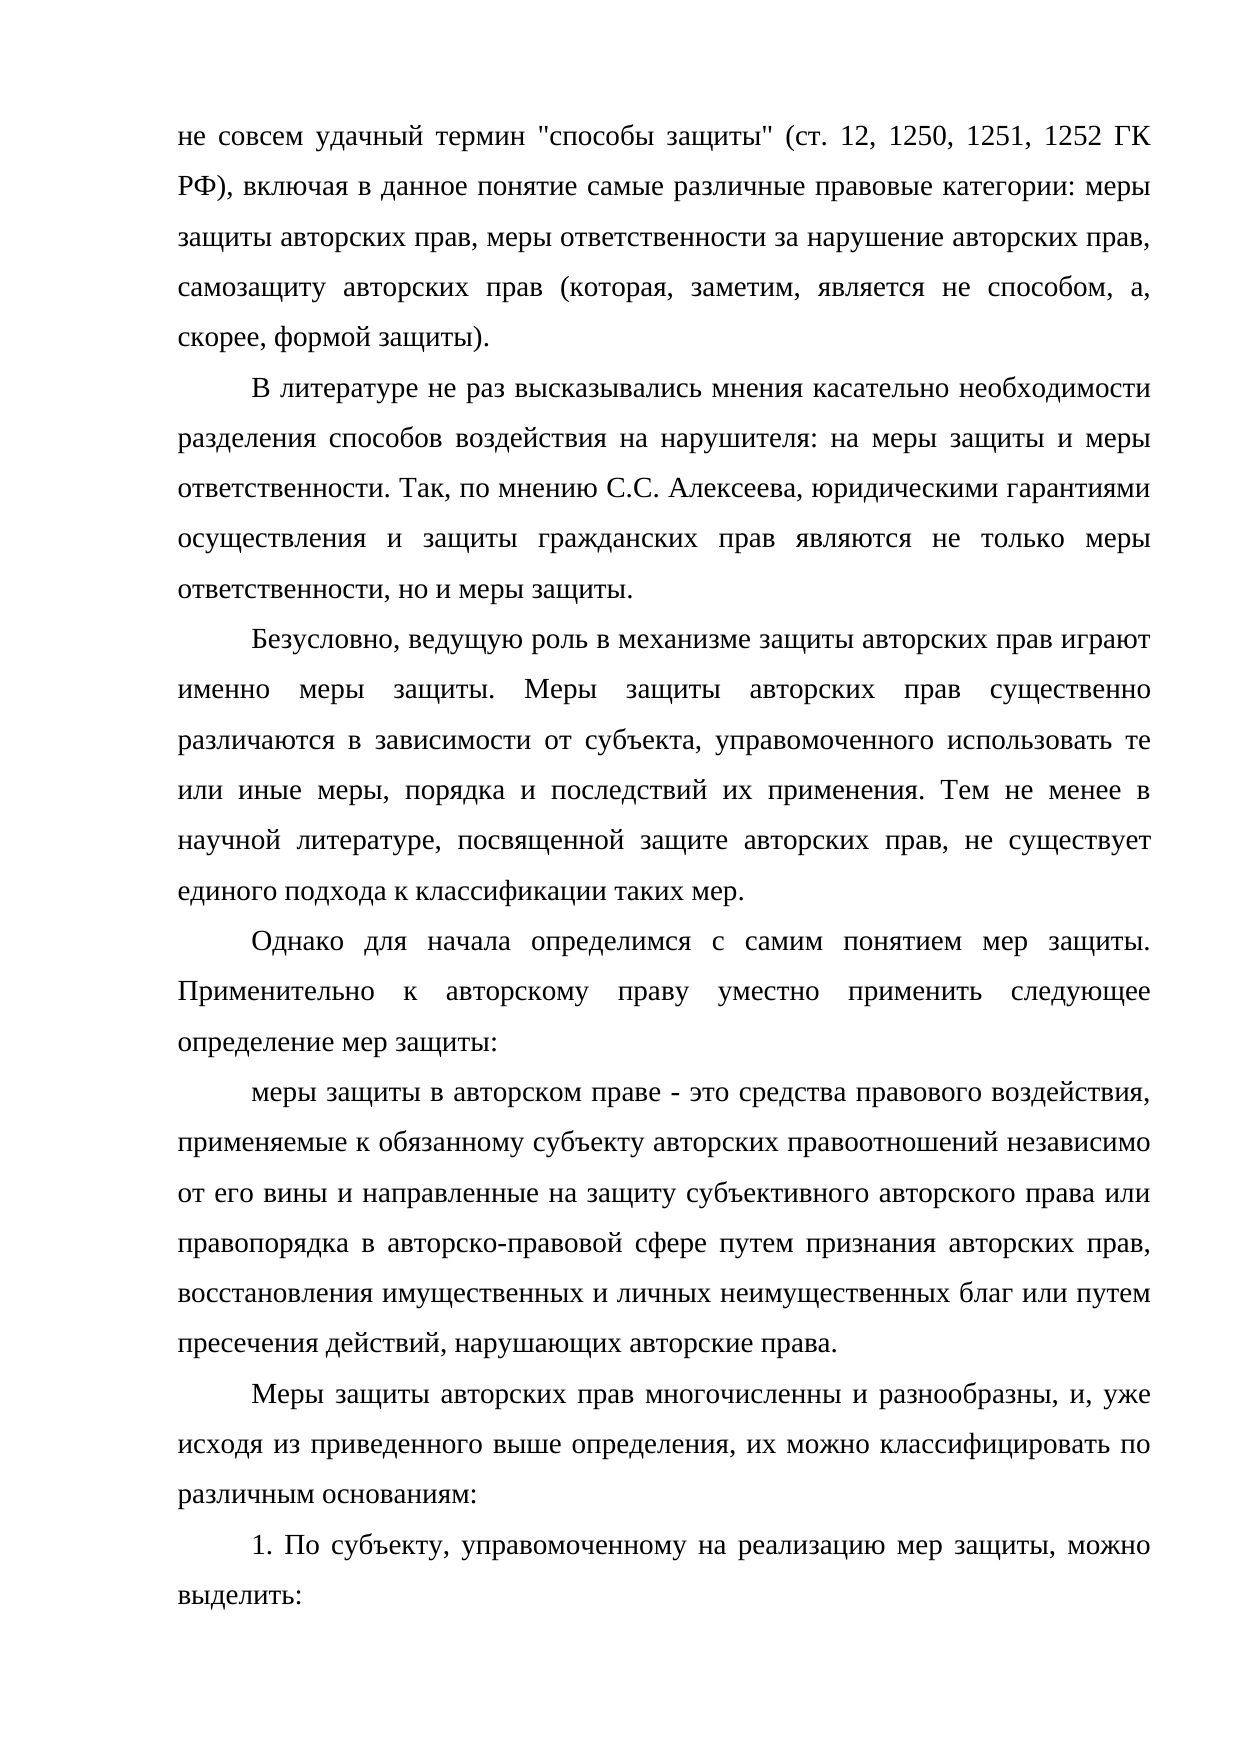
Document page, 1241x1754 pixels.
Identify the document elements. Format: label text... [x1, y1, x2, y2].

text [177, 118, 1152, 353]
text 1. По субъекту, управомоченному на реализацию мер защиты, можно выделить: [177, 1527, 1152, 1611]
text Однако для начала определимся с самим понятием мер защиты. Применительно к авторскому праву уместно применить следующее определение мер защиты: [177, 923, 1152, 1057]
text В литературе не раз высказывались мнения касательно необходимости разделения способов воздействия на нарушителя: на меры защиты и меры ответственности. Так, по мнению С.С. Алексеева, юридическими гарантиями осуществления и защиты гражданских прав являются не только меры ответственности, но и меры защиты. [177, 370, 1152, 604]
text Безусловно, ведущую роль в механизме защиты авторских прав играют именно меры защиты. Меры защиты авторских прав существенно различаются в зависимости от субъекта, управомоченного использовать те или иные меры, порядка и последствий их применения. Тем не менее в научной литературе, посвященной защите авторских прав, не существует единого подхода к классификации таких мер. [177, 621, 1152, 906]
text Меры защиты авторских прав многочисленны и разнообразны, и, уже исходя из приведенного выше определения, их можно классифицировать по различным основаниям: [177, 1376, 1152, 1510]
text меры защиты в авторском праве - это средства правового воздействия, применяемые к обязанному субъекту авторских правоотношений независимо от его вины и направленные на защиту субъективного авторского права или правопорядка в авторско-правовой сфере путем признания авторских прав, восстановления имущественных и личных неимущественных благ или путем пресечения действий, нарушающих авторские права. [177, 1074, 1152, 1359]
